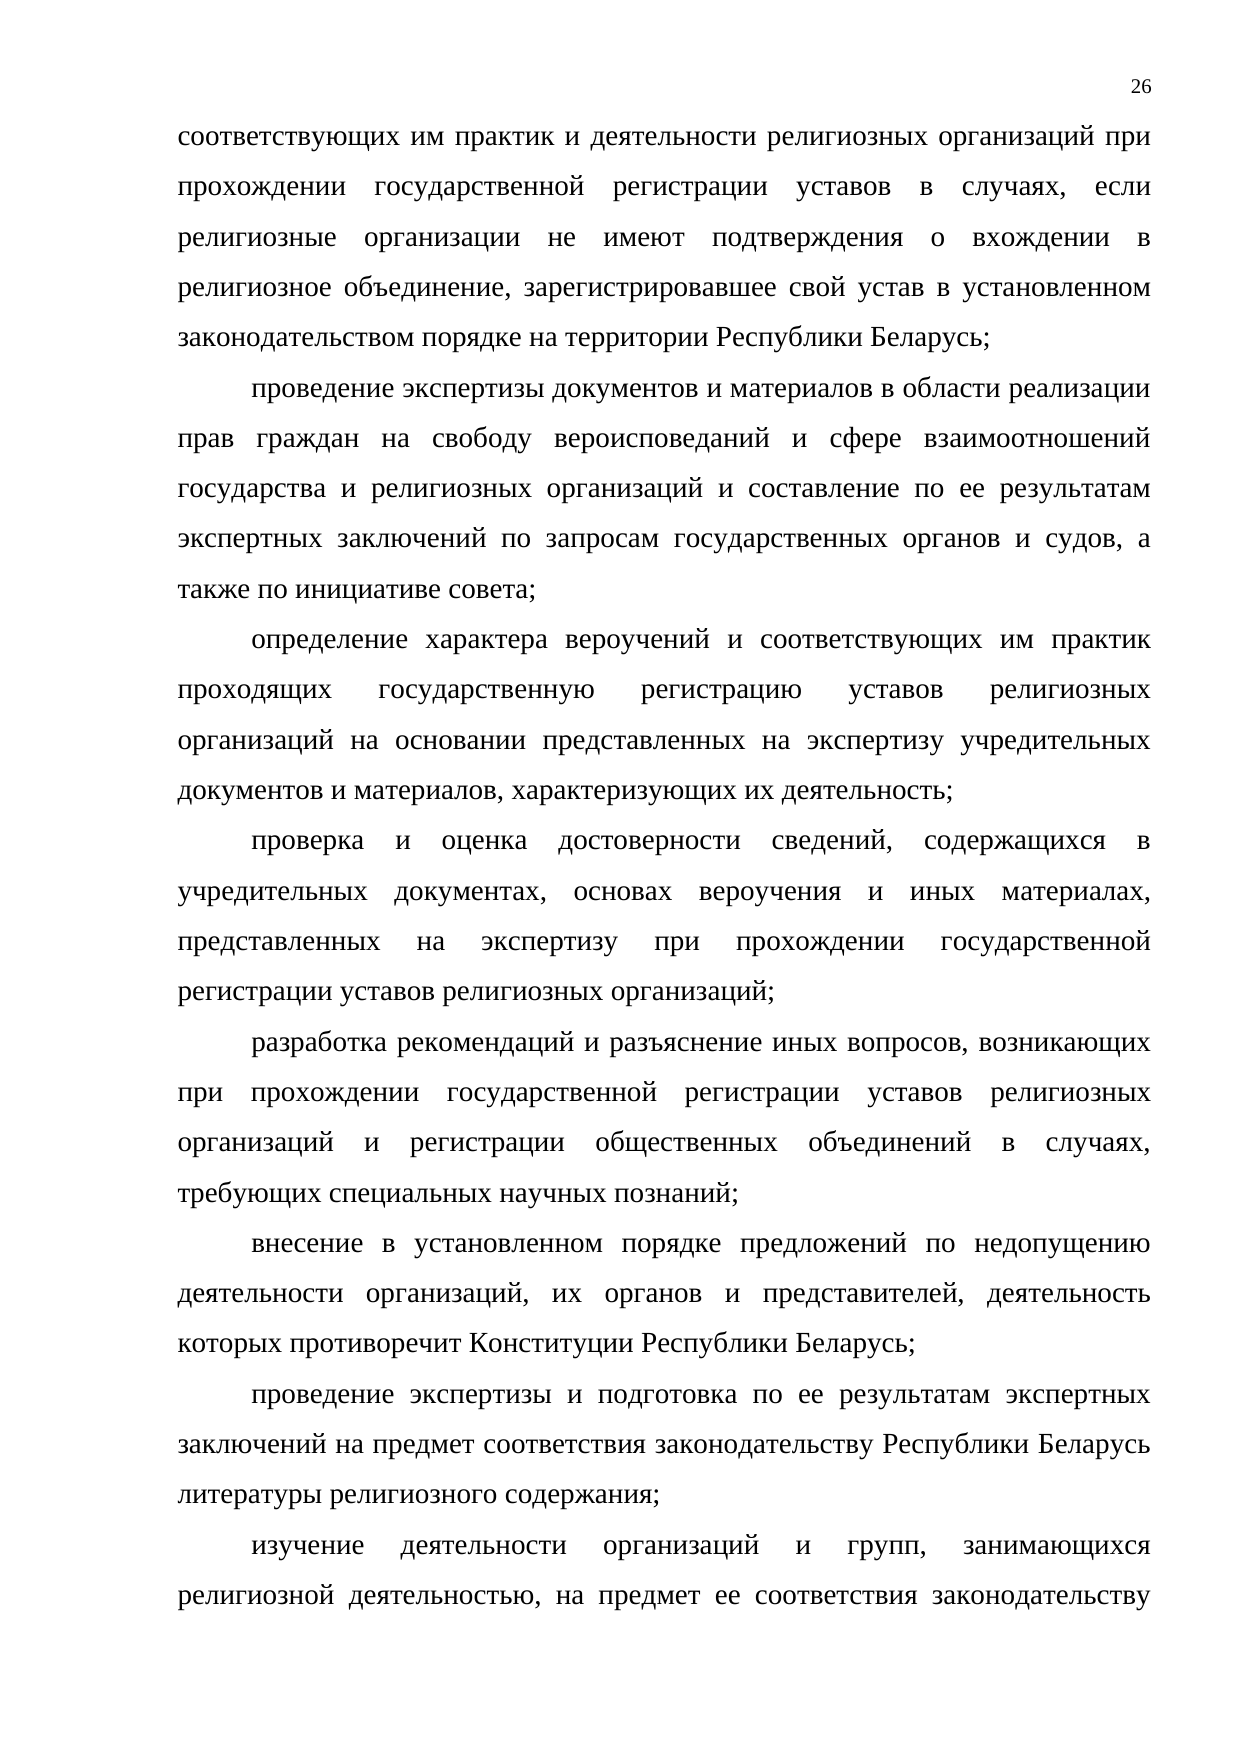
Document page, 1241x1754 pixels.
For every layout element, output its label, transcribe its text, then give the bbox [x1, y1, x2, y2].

text определение характера вероучений и соответствующих им практик проходящих государственную регистрацию уставов религиозных организаций на основании представленных на экспертизу учредительных документов и материалов, характеризующих их деятельность; [177, 621, 1152, 806]
text проверка и оценка достоверности сведений, содержащихся в учредительных документах, основах вероучения и иных материалах, представленных на экспертизу при прохождении государственной регистрации уставов религиозных организаций; [177, 822, 1152, 1007]
text разработка рекомендаций и разъяснение иных вопросов, возникающих при прохождении государственной регистрации уставов религиозных организаций и регистрации общественных объединений в случаях, требующих специальных научных познаний; [177, 1024, 1152, 1208]
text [177, 1527, 1152, 1611]
text внесение в установленном порядке предложений по недопущению деятельности организаций, их органов и представителей, деятельность которых противоречит Конституции Республики Беларусь; [177, 1225, 1152, 1359]
text проведение экспертизы и подготовка по ее результатам экспертных заключений на предмет соответствия законодательству Республики Беларусь литературы религиозного содержания; [177, 1376, 1152, 1510]
text проведение экспертизы документов и материалов в области реализации прав граждан на свободу вероисповеданий и сфере взаимоотношений государства и религиозных организаций и составление по ее результатам экспертных заключений по запросам государственных органов и судов, а также по инициативе совета; [177, 370, 1152, 604]
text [177, 118, 1152, 353]
